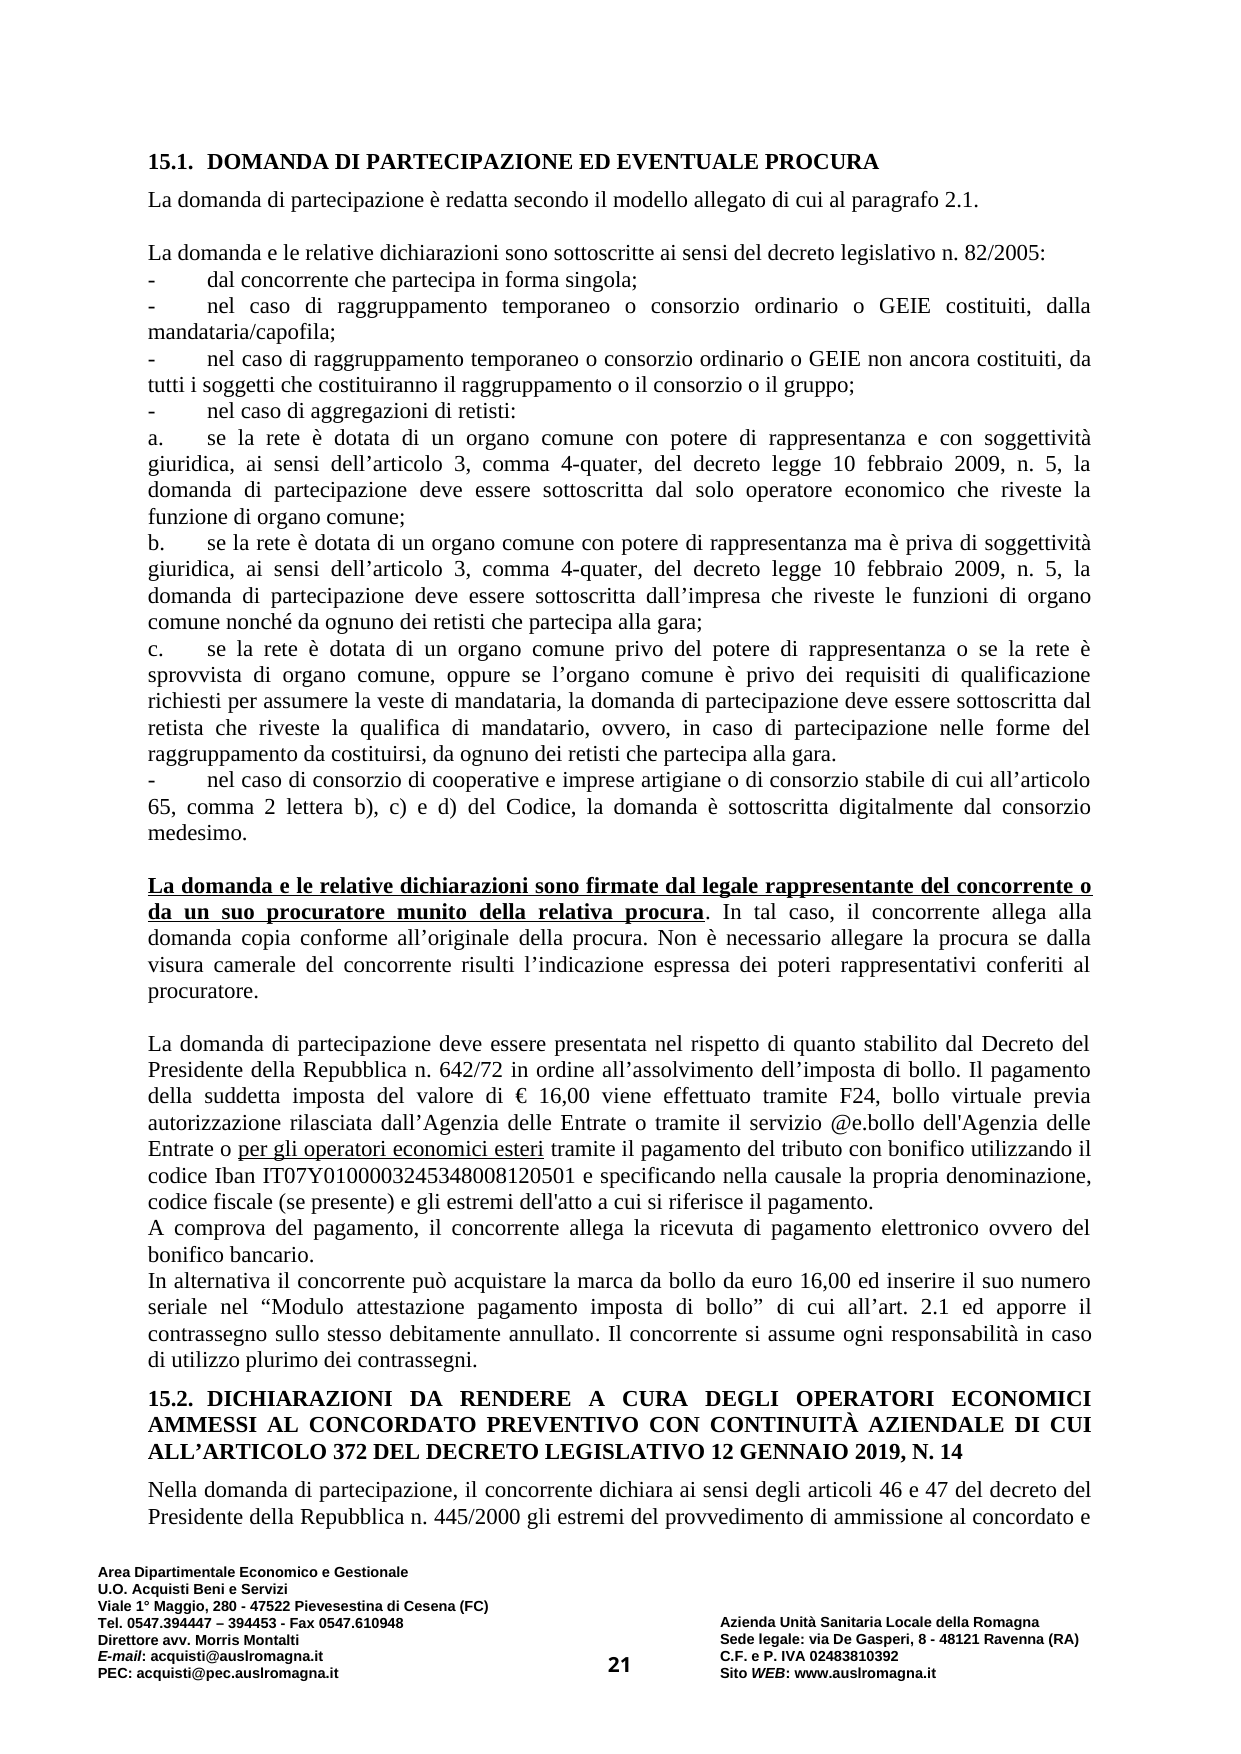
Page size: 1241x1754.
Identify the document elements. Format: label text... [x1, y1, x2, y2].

text a. se la rete è dotata di un organo comune con potere di rappresentanza e con soggettività giuridica, ai sensi dell’articolo 3, comma 4-quater, del decreto legge 10 febbraio 2009, n. 5, la domanda di partecipazione deve essere sottoscritta dal solo operatore economico che riveste la funzione di organo comune; [148, 424, 1092, 529]
text In alternativa il concorrente può acquistare la marca da bollo da euro 16,00 ed inserire il suo numero seriale nel “Modulo attestazione pagamento imposta di bollo” di cui all’art. 2.1 ed apporre il contrassegno sullo stesso debitamente annullato. Il concorrente si assume ogni responsabilità in caso di utilizzo plurimo dei contrassegni. [148, 1267, 1092, 1372]
text - nel caso di consorzio di cooperative e imprese artigiane o di consorzio stabile di cui all’articolo 65, comma 2 lettera b), c) e d) del Codice, la domanda è sottoscritta digitalmente dal consorzio medesimo. [148, 766, 1092, 845]
text - nel caso di raggruppamento temporaneo o consorzio ordinario o GEIE costituiti, dalla mandataria/capofila; [148, 292, 1092, 345]
text c. se la rete è dotata di un organo comune privo del potere di rappresentanza o se la rete è sprovvista di organo comune, oppure se l’organo comune è privo dei requisiti di qualificazione richiesti per assumere la veste di mandataria, la domanda di partecipazione deve essere sottoscritta dal retista che riveste la qualifica di mandatario, ovvero, in caso di partecipazione nelle forme del raggruppamento da costituirsi, da ognuno dei retisti che partecipa alla gara. [148, 634, 1092, 766]
text - dal concorrente che partecipa in forma singola; [148, 266, 1092, 292]
text La domanda di partecipazione deve essere presentata nel rispetto di quanto stabilito dal Decreto del Presidente della Repubblica n. 642/72 in ordine all’assolvimento dell’imposta di bollo. Il pagamento della suddetta imposta del valore di € 16,00 viene effettuato tramite F24, bollo virtuale previa autorizzazione rilasciata dall’Agenzia delle Entrate o tramite il servizio @e.bollo dell'Agenzia delle Entrate o per gli operatori economici esteri tramite il pagamento del tributo con bonifico utilizzando il codice Iban IT07Y0100003245348008120501 e specificando nella causale la propria denominazione, codice fiscale (se presente) e gli estremi dell'atto a cui si riferisce il pagamento. [148, 1030, 1092, 1214]
text La domanda di partecipazione è redatta secondo il modello allegato di cui al paragrafo 2.1. [148, 187, 1092, 213]
text A comprova del pagamento, il concorrente allega la ricevuta di pagamento elettronico ovvero del bonifico bancario. [148, 1214, 1092, 1267]
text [148, 1477, 1092, 1529]
text La domanda e le relative dichiarazioni sono firmate dal legale rappresentante del concorrente o da un suo procuratore munito della relativa procura. In tal caso, il concorrente allega alla domanda copia conforme all’originale della procura. Non è necessario allegare la procura se dalla visura camerale del concorrente risulti l’indicazione espressa dei poteri rappresentativi conferiti al procuratore. [148, 896, 1092, 1003]
text - nel caso di aggregazioni di retisti: [148, 397, 1092, 424]
subtitle 15.1. DOMANDA DI PARTECIPAZIONE ED EVENTUALE PROCURA [148, 148, 1092, 174]
subtitle 15.2. DICHIARAZIONI DA RENDERE A CURA DEGLI OPERATORI ECONOMICI AMMESSI AL CONCORDATO PREVENTIVO CON CONTINUITÀ AZIENDALE DI CUI ALL’ARTICOLO 372 DEL DECRETO LEGISLATIVO 12 GENNAIO 2019, N. 14 [148, 1385, 1092, 1464]
text La domanda e le relative dichiarazioni sono sottoscritte ai sensi del decreto legislativo n. 82/2005: [148, 239, 1092, 266]
text b. se la rete è dotata di un organo comune con potere di rappresentanza ma è priva di soggettività giuridica, ai sensi dell’articolo 3, comma 4-quater, del decreto legge 10 febbraio 2009, n. 5, la domanda di partecipazione deve essere sottoscritta dall’impresa che riveste le funzioni di organo comune nonché da ognuno dei retisti che partecipa alla gara; [148, 529, 1092, 634]
text - nel caso di raggruppamento temporaneo o consorzio ordinario o GEIE non ancora costituiti, da tutti i soggetti che costituiranno il raggruppamento o il consorzio o il gruppo; [148, 345, 1092, 397]
